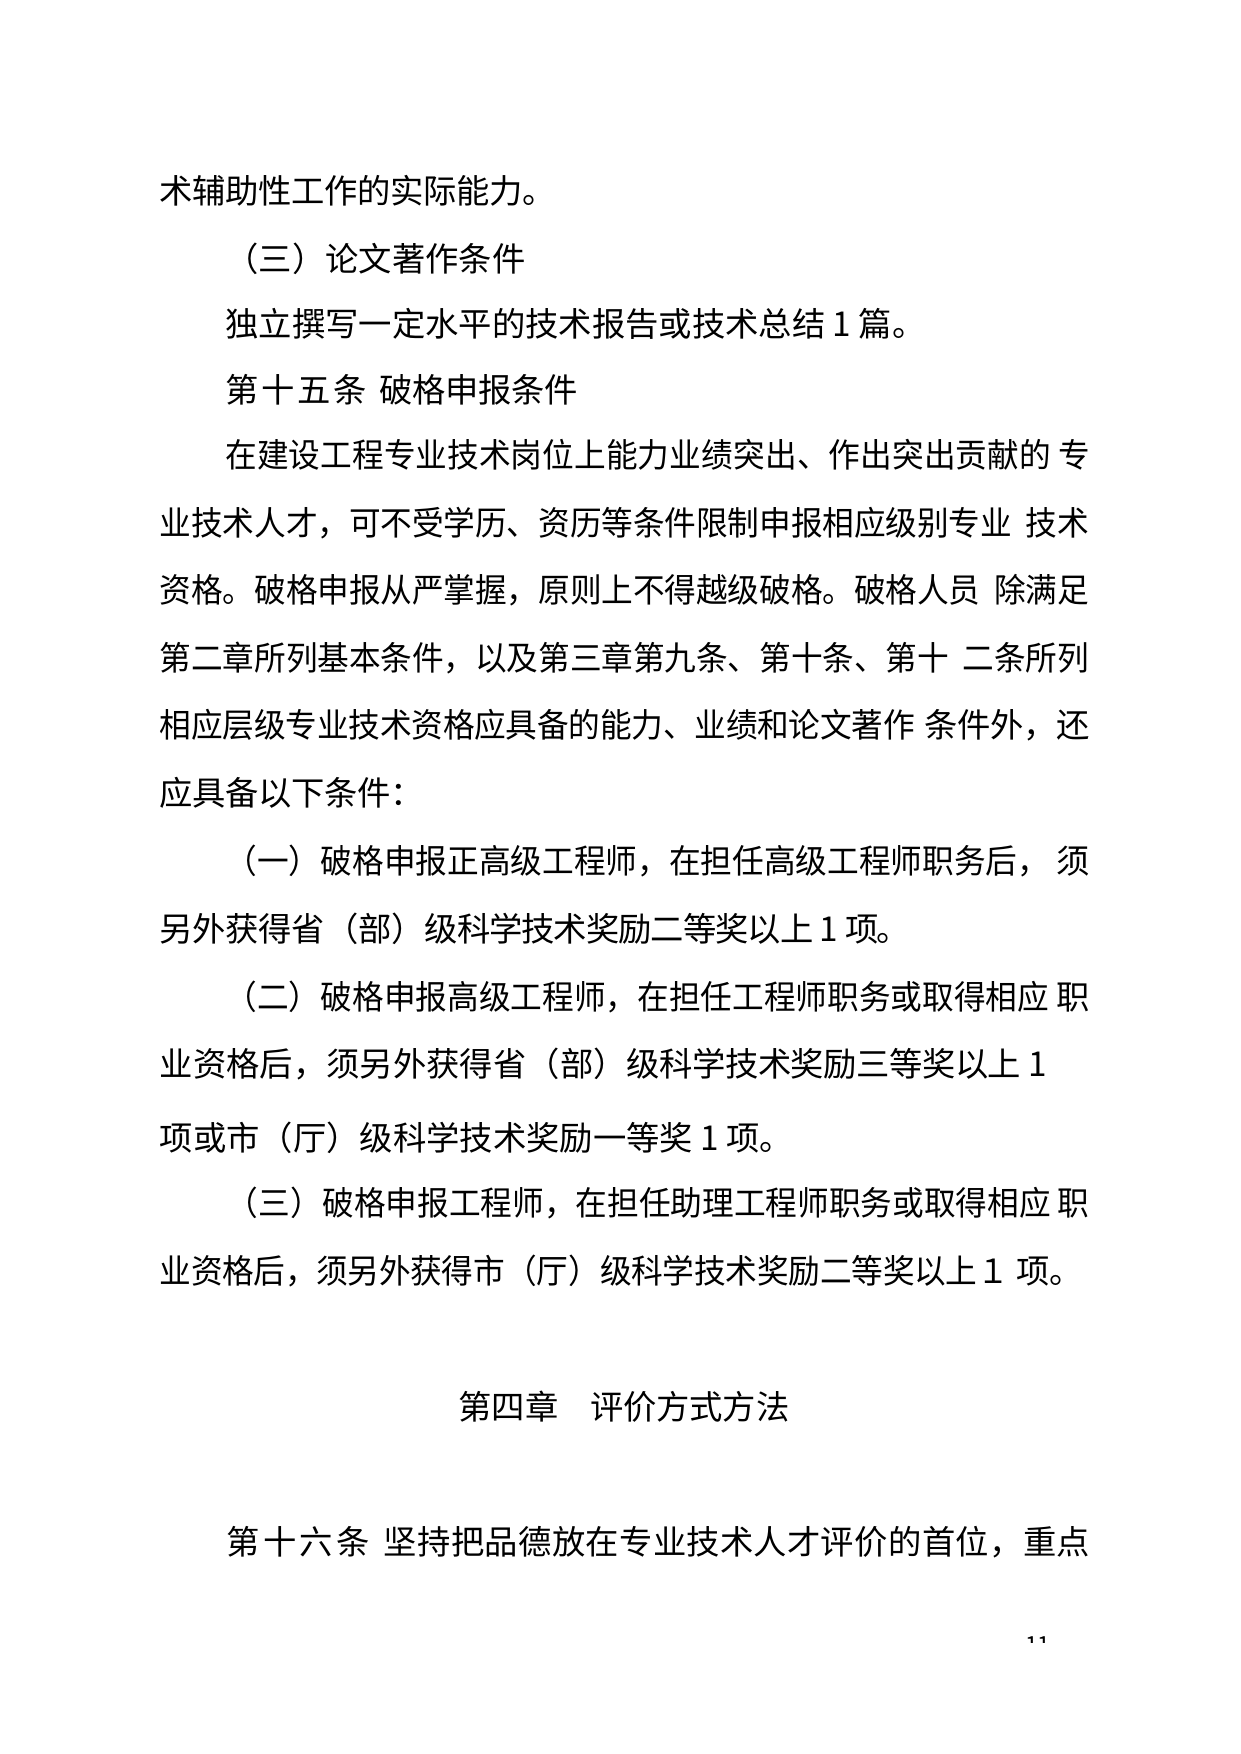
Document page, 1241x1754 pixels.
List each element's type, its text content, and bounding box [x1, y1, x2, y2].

text 独立撰写一定水平的技术报告或技术总结 1 篇。 [225, 298, 1117, 346]
text （二）破格申报高级工程师，在担任工程师职务或取得相应 职业资格后，须另外获得省（部）级科学技术奖励三等奖以上 1 [159, 971, 1090, 1086]
text 第四章 评价方式方法 [148, 1380, 1099, 1429]
text （三）破格申报工程师，在担任助理工程师职务或取得相应 职业资格后，须另外获得市（厅）级科学技术奖励二等奖以上１ 项。 [159, 1177, 1090, 1293]
text 在建设工程专业技术岗位上能力业绩突出、作出突出贡献的 专业技术人才，可不受学历、资历等条件限制申报相应级别专业 技术资格。破格申报从严掌握，原则上不得越级破格。破格人员 除满足第二章所列基本条件，以及第三章第九条、第十条、第十 二条所列相应层级专业技术资格应具备的能力、业绩和论文著作 条件外，还应具备以下条件： [159, 429, 1090, 815]
text （一）破格申报正高级工程师，在担任高级工程师职务后， 须另外获得省（部）级科学技术奖励二等奖以上 1 项。 [159, 835, 1090, 951]
text 项或市（厅）级科学技术奖励一等奖 1 项。 [159, 1111, 1117, 1159]
text （三）论文著作条件 [225, 232, 1117, 281]
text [159, 1516, 1090, 1564]
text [159, 164, 1090, 213]
text 第十五条 破格申报条件 [225, 363, 1117, 412]
